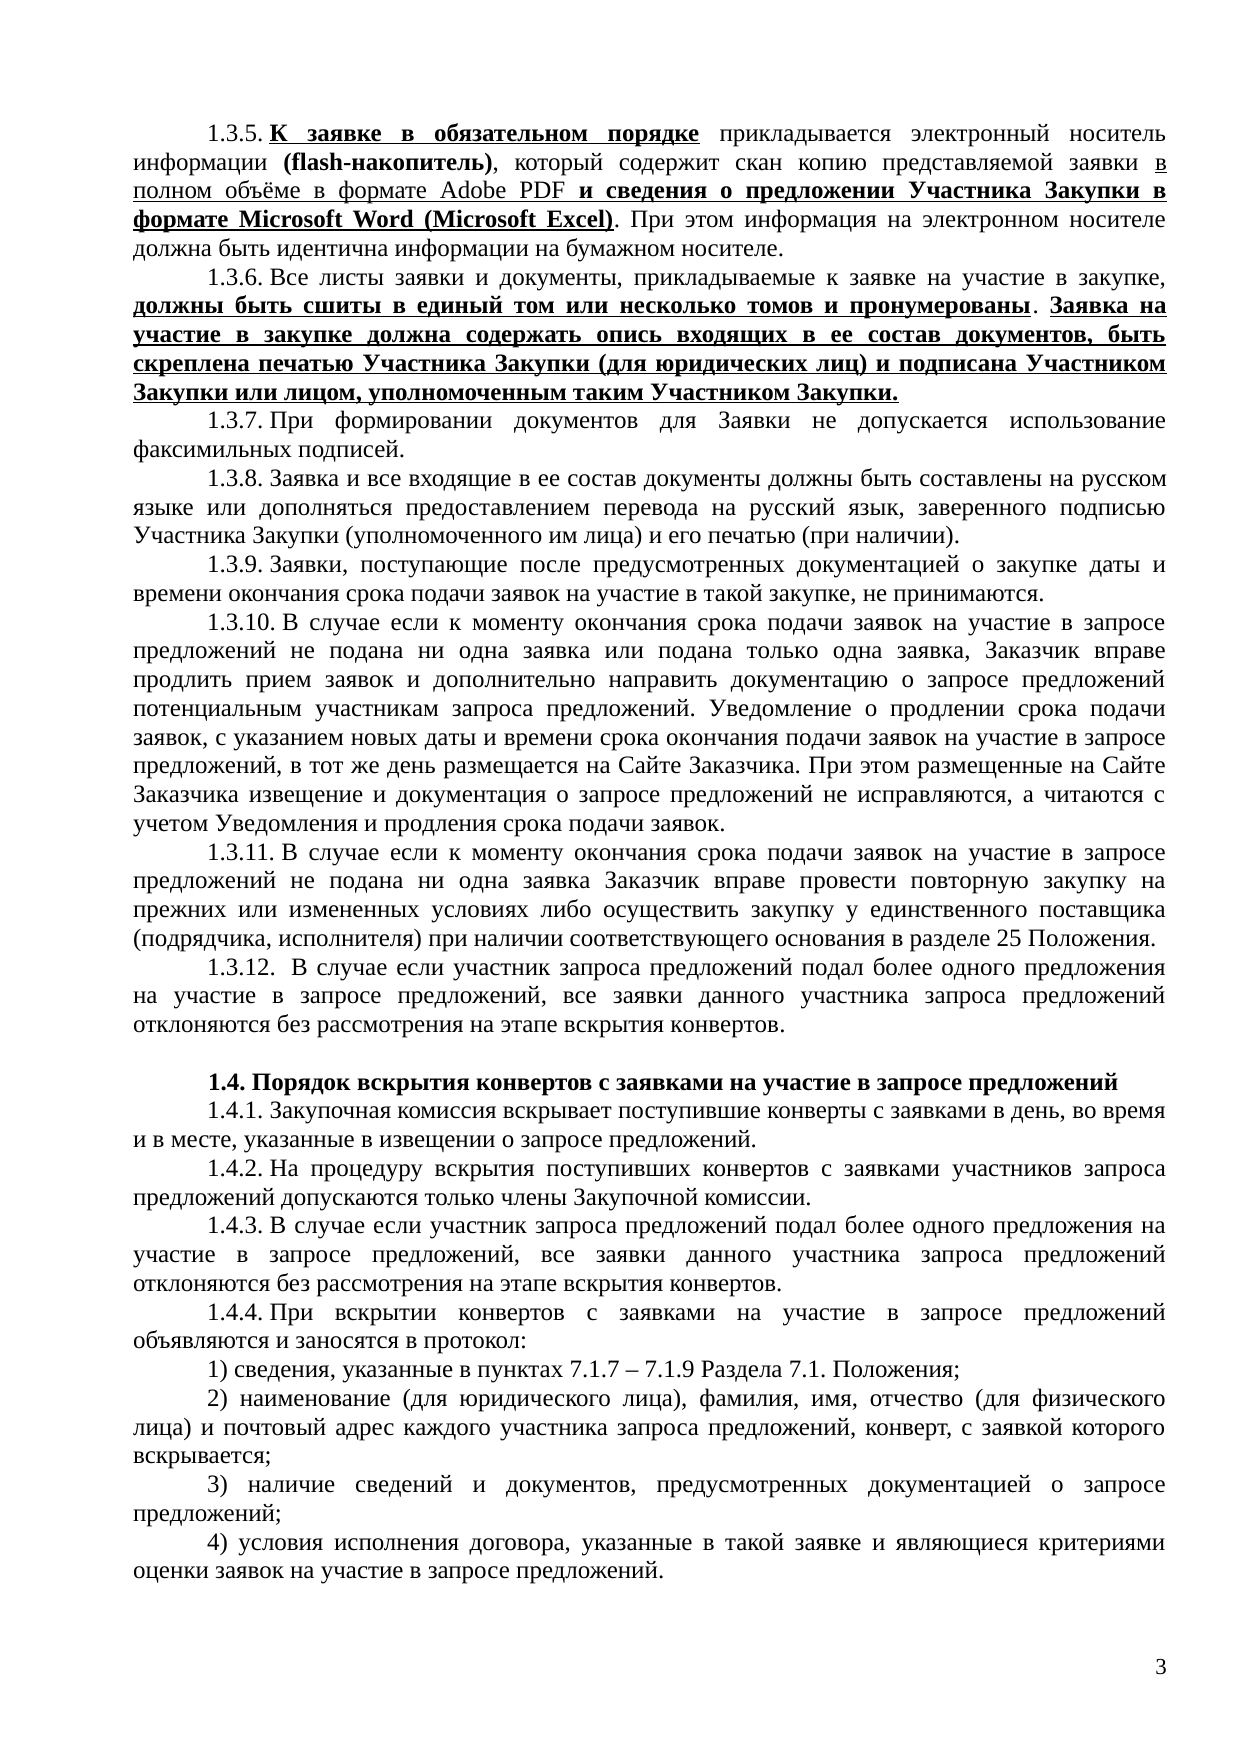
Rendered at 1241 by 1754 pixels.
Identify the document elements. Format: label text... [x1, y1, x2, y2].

list На процедуру вскрытия поступивших конвертов с заявками участников запроса предложений допускаются только члены Закупочной комиссии. [133, 1153, 1167, 1211]
list Заявка и все входящие в ее состав документы должны быть составлены на русском языке или дополняться предоставлением перевода на русский язык, заверенного подписью Участника Закупки (уполномоченного им лица) и его печатью (при наличии). [133, 463, 1167, 549]
list Порядок вскрытия конвертов с заявками на участие в запросе предложений [208, 1067, 1167, 1096]
text 1) сведения, указанные в пунктах 7.1.7 – 7.1.9 Раздела 7.1. Положения; [133, 1354, 1167, 1383]
list В случае если к моменту окончания срока подачи заявок на участие в запросе предложений не подана ни одна заявка или подана только одна заявка, Заказчик вправе продлить прием заявок и дополнительно направить документацию о запросе предложений потенциальным участникам запроса предложений. Уведомление о продлении срока подачи заявок, с указанием новых даты и времени срока окончания подачи заявок на участие в запросе предложений, в тот же день размещается на Сайте Заказчика. При этом размещенные на Сайте Заказчика извещение и документация о запросе предложений не исправляются, а читаются с учетом Уведомления и продления срока подачи заявок. [133, 607, 1167, 837]
text 4) условия исполнения договора, указанные в такой заявке и являющиеся критериями оценки заявок на участие в запросе предложений. [133, 1527, 1167, 1584]
list Все листы заявки и документы, прикладываемые к заявке на участие в закупке, должны быть сшиты в единый том или несколько томов и пронумерованы. Заявка на участие в закупке должна содержать опись входящих в ее состав документов, быть скреплена печатью Участника Закупки (для юридических лиц) и подписана Участником Закупки или лицом, уполномоченным таким Участником Закупки. [133, 262, 1167, 373]
list К заявке в обязательном порядке прикладывается электронный носитель информации (flash-накопитель), который содержит скан копию представляемой заявки в полном объёме в формате Adobe PDF и сведения о предложении Участника Закупки в формате Microsoft Word (Microsoft Excel). При этом информация на электронном носителе должна быть идентична информации на бумажном носителе. [133, 202, 1167, 262]
list К заявке в обязательном порядке прикладывается электронный носитель информации (flash-накопитель), который содержит скан копию представляемой заявки в полном объёме в формате Adobe PDF и сведения о предложении Участника Закупки в формате Microsoft Word (Microsoft Excel). При этом информация на электронном носителе должна быть идентична информации на бумажном носителе. [133, 118, 1167, 201]
list При вскрытии конвертов с заявками на участие в запросе предложений объявляются и заносятся в протокол: [133, 1297, 1167, 1354]
list В случае если к моменту окончания срока подачи заявок на участие в запросе предложений не подана ни одна заявка Заказчик вправе провести повторную закупку на прежних или измененных условиях либо осуществить закупку у единственного поставщика (подрядчика, исполнителя) при наличии соответствующего основания в разделе 25 Положения. [133, 837, 1167, 952]
text 2) наименование (для юридического лица), фамилия, имя, отчество (для физического лица) и почтовый адрес каждого участника запроса предложений, конверт, с заявкой которого вскрывается; [133, 1383, 1167, 1469]
list В случае если участник запроса предложений подал более одного предложения на участие в запросе предложений, все заявки данного участника запроса предложений отклоняются без рассмотрения на этапе вскрытия конвертов. [133, 1211, 1167, 1297]
text 3) наличие сведений и документов, предусмотренных документацией о запросе предложений; [133, 1469, 1167, 1527]
list Все листы заявки и документы, прикладываемые к заявке на участие в закупке, должны быть сшиты в единый том или несколько томов и пронумерованы. Заявка на участие в закупке должна содержать опись входящих в ее состав документов, быть скреплена печатью Участника Закупки (для юридических лиц) и подписана Участником Закупки или лицом, уполномоченным таким Участником Закупки. [133, 374, 1167, 406]
list При формировании документов для Заявки не допускается использование факсимильных подписей. [133, 406, 1167, 463]
list Закупочная комиссия вскрывает поступившие конверты с заявками в день, во время и в месте, указанные в извещении о запросе предложений. [133, 1096, 1167, 1153]
list Заявки, поступающие после предусмотренных документацией о закупке даты и времени окончания срока подачи заявок на участие в такой закупке, не принимаются. [133, 549, 1167, 607]
list В случае если участник запроса предложений подал более одного предложения на участие в запросе предложений, все заявки данного участника запроса предложений отклоняются без рассмотрения на этапе вскрытия конвертов. [133, 952, 1167, 1038]
